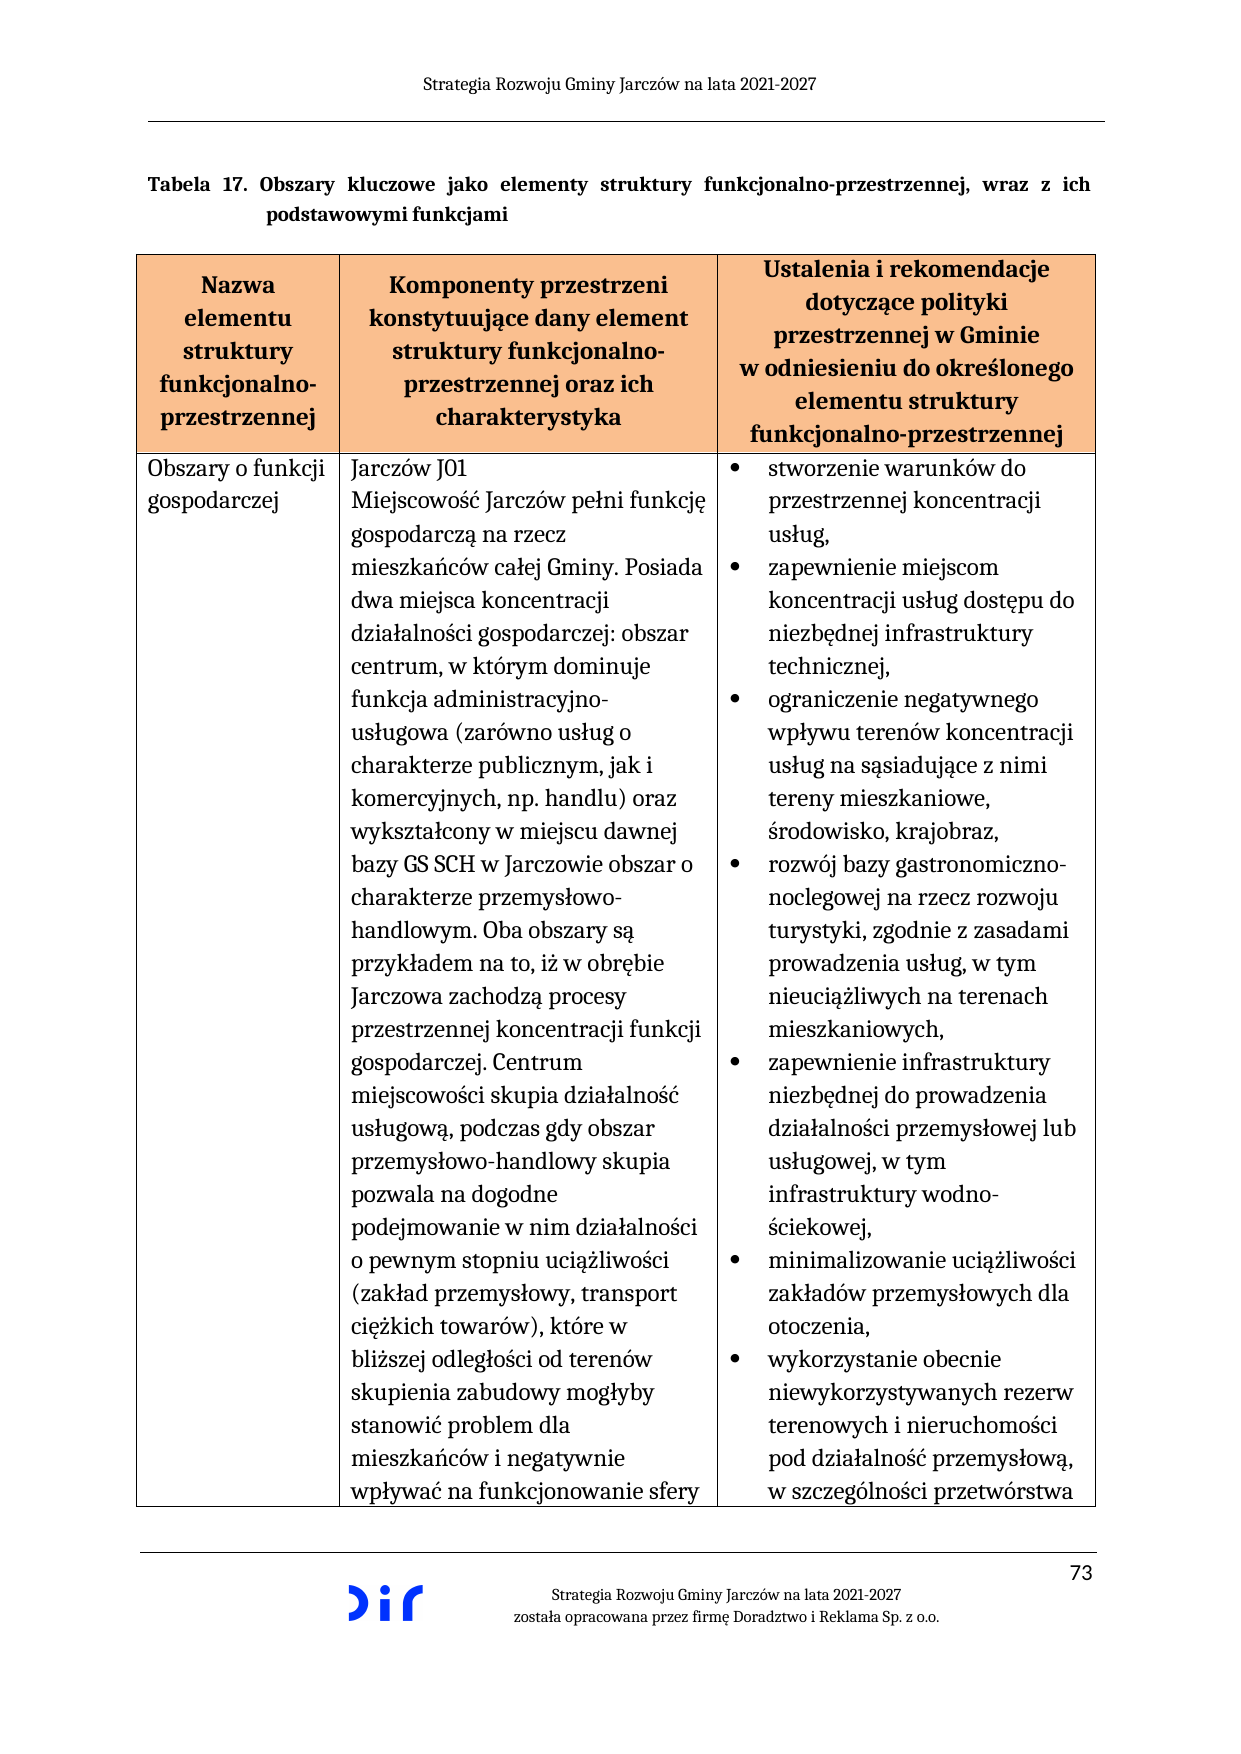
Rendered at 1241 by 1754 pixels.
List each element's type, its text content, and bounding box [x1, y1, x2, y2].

table_header Komponenty przestrzeni konstytuujące dany element struktury funkcjonalno-przestrzennej oraz ich charakterystyka [340, 255, 717, 452]
table_header Nazwa elementu struktury funkcjonalno-przestrzennej [137, 255, 339, 452]
picture [348, 1585, 423, 1621]
text Tabela 17. Obszary kluczowe jako elementy struktury funkcjonalno-przestrzennej, wraz z ich podstawowymi funkcjami [148, 173, 1092, 227]
table_header Ustalenia i rekomendacje dotyczące polityki przestrzennej w Gminie w odniesieniu do określonego elementu struktury funkcjonalno-przestrzennej [718, 255, 1095, 452]
table_cell Obszary o funkcji gospodarczej [137, 454, 339, 1506]
